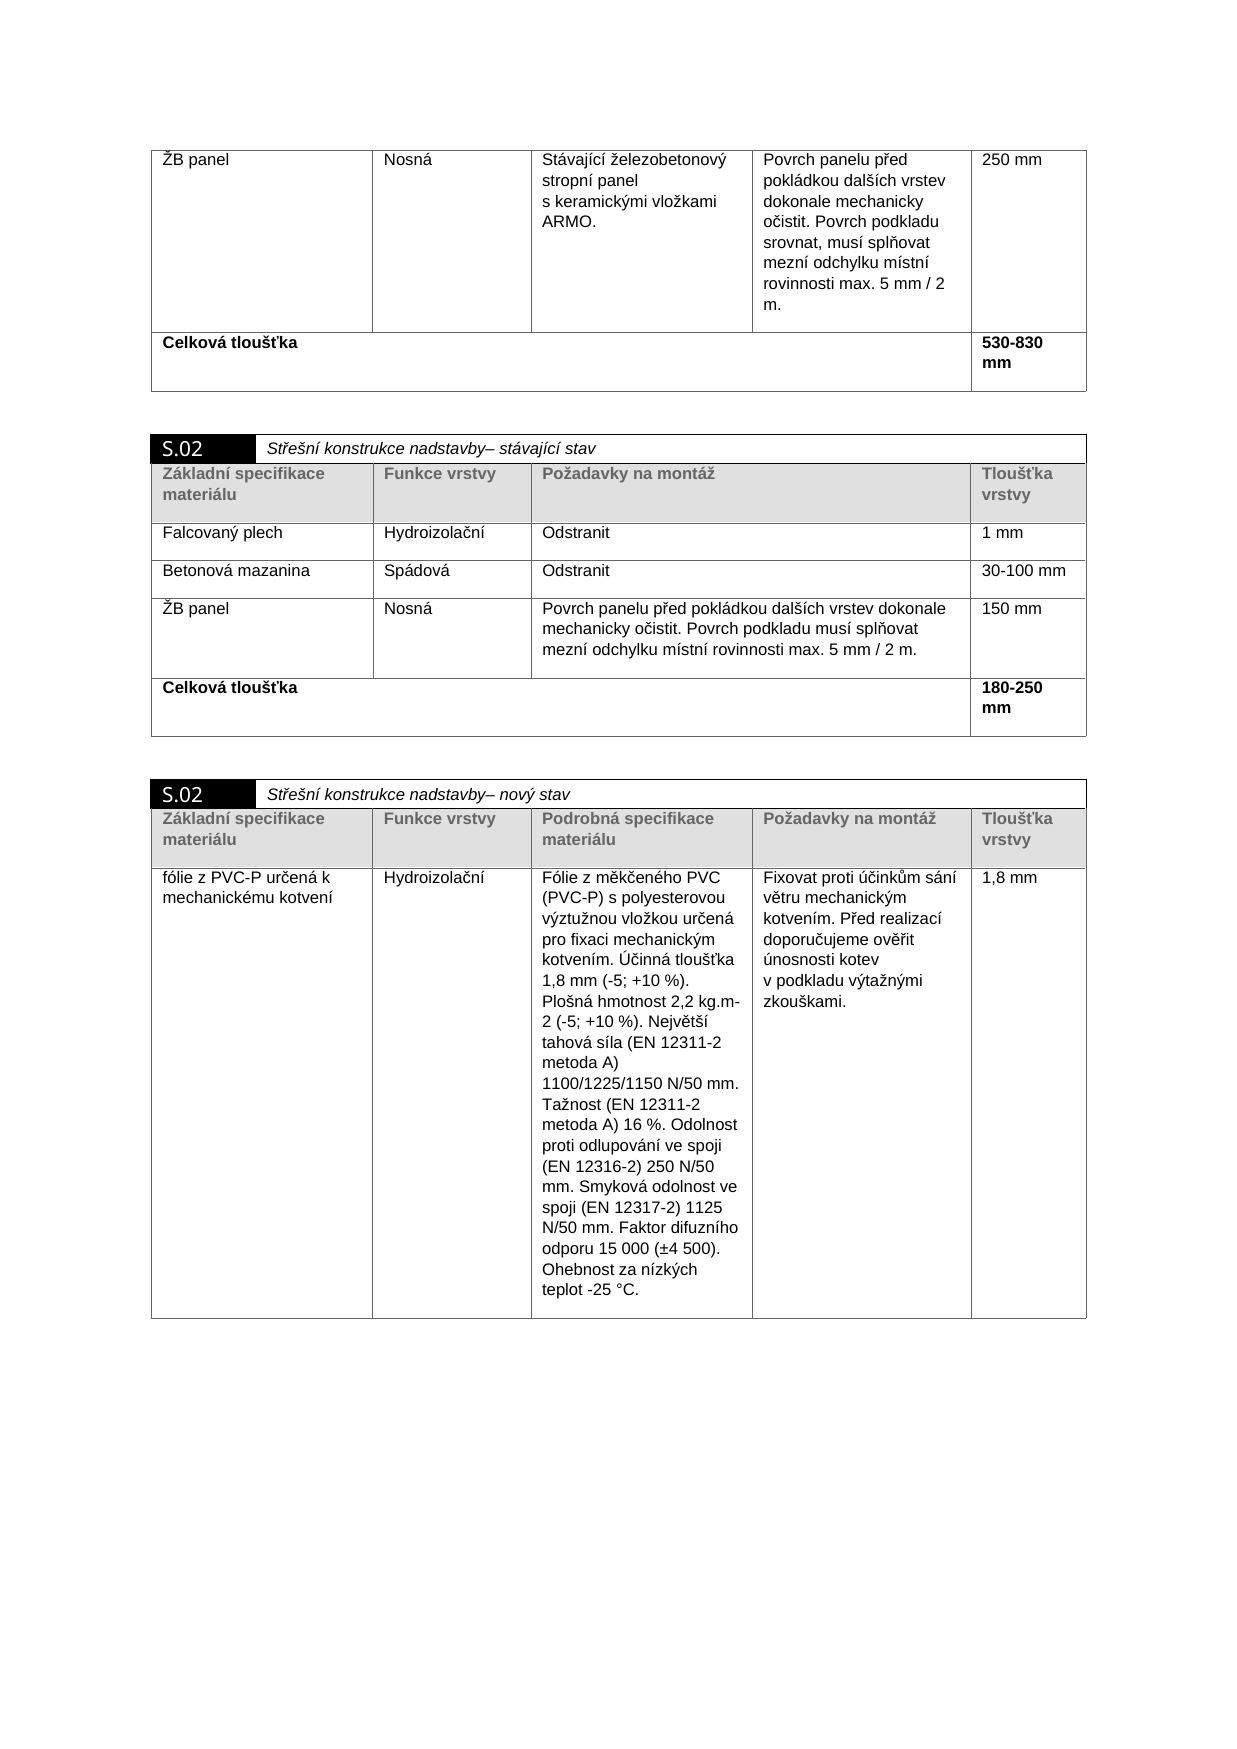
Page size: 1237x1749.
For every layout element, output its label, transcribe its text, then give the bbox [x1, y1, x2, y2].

table_cell 250 mm [972, 151, 1086, 332]
table_cell Fixovat proti účinkům sání větru mechanickým kotvením. Před realizací doporučujeme ověřit únosnosti kotev v podkladu výtažnými zkouškami. [753, 869, 971, 1318]
table_cell Celková tloušťka [152, 679, 970, 736]
table_cell Nosná [374, 599, 531, 677]
table_cell Falcovaný plech [152, 524, 373, 560]
table_cell Spádová [374, 561, 531, 598]
table_cell Základní specifikace materiálu [152, 464, 373, 522]
table_cell Hydroizolační [374, 524, 531, 560]
table_cell Hydroizolační [373, 869, 531, 1318]
table_cell Povrch panelu před pokládkou dalších vrstev dokonale mechanicky očistit. Povrch podkladu srovnat, musí splňovat mezní odchylku místní rovinnosti max. 5 mm / 2 m. [753, 151, 971, 332]
table_cell Funkce vrstvy [373, 809, 531, 867]
table_header Střešní konstrukce nadstavby– nový stav [256, 780, 1086, 808]
table_cell Stávající železobetonový stropní panel s keramickými vložkami ARMO. [532, 151, 752, 332]
table_cell Základní specifikace materiálu [152, 809, 372, 867]
table_cell 1,8 mm [972, 868, 1086, 1318]
table_cell Celková tloušťka [152, 333, 971, 391]
table_cell ŽB panel [152, 599, 373, 677]
table_cell 30-100 mm [971, 560, 1086, 598]
table_cell Požadavky na montáž [753, 809, 971, 867]
table_cell 150 mm [971, 598, 1086, 677]
table_cell Požadavky na montáž [532, 464, 970, 522]
table_header S.02 [151, 435, 255, 463]
table_cell Povrch panelu před pokládkou dalších vrstev dokonale mechanicky očistit. Povrch podkladu musí splňovat mezní odchylku místní rovinnosti max. 5 mm / 2 m. [532, 599, 970, 677]
table_cell 1 mm [971, 523, 1086, 560]
table_cell 530-830 mm [972, 333, 1086, 391]
table_cell Odstranit [532, 561, 970, 598]
table_cell ŽB panel [152, 151, 372, 332]
table_cell Betonová mazanina [152, 561, 373, 598]
table_cell Funkce vrstvy [374, 464, 531, 522]
table_cell fólie z PVC-P určená k mechanickému kotvení [152, 869, 372, 1318]
table_header S.02 [151, 780, 255, 808]
table_cell Nosná [373, 151, 531, 332]
table_cell Fólie z měkčeného PVC (PVC-P) s polyesterovou výztužnou vložkou určená pro fixaci mechanickým kotvením. Účinná tloušťka 1,8 mm (-5; +10 %). Plošná hmotnost 2,2 kg.m-2 (-5; +10 %). Největší tahová síla (EN 12311-2 metoda A) 1100/1225/1150 N/50 mm. Tažnost (EN 12311-2 metoda A) 16 %. Odolnost proti odlupování ve spoji (EN 12316-2) 250 N/50 mm. Smyková odolnost ve spoji (EN 12317-2) 1125 N/50 mm. Faktor difuzního odporu 15 000 (±4 500). Ohebnost za nízkých teplot -25 °C. [532, 869, 752, 1318]
table_cell Tloušťka vrstvy [971, 463, 1086, 522]
table_header Střešní konstrukce nadstavby– stávající stav [256, 435, 1086, 463]
table_cell Tloušťka vrstvy [972, 808, 1086, 867]
table_cell Odstranit [532, 524, 970, 560]
table_cell Podrobná specifikace materiálu [532, 809, 752, 867]
table_cell 180-250 mm [971, 678, 1086, 736]
